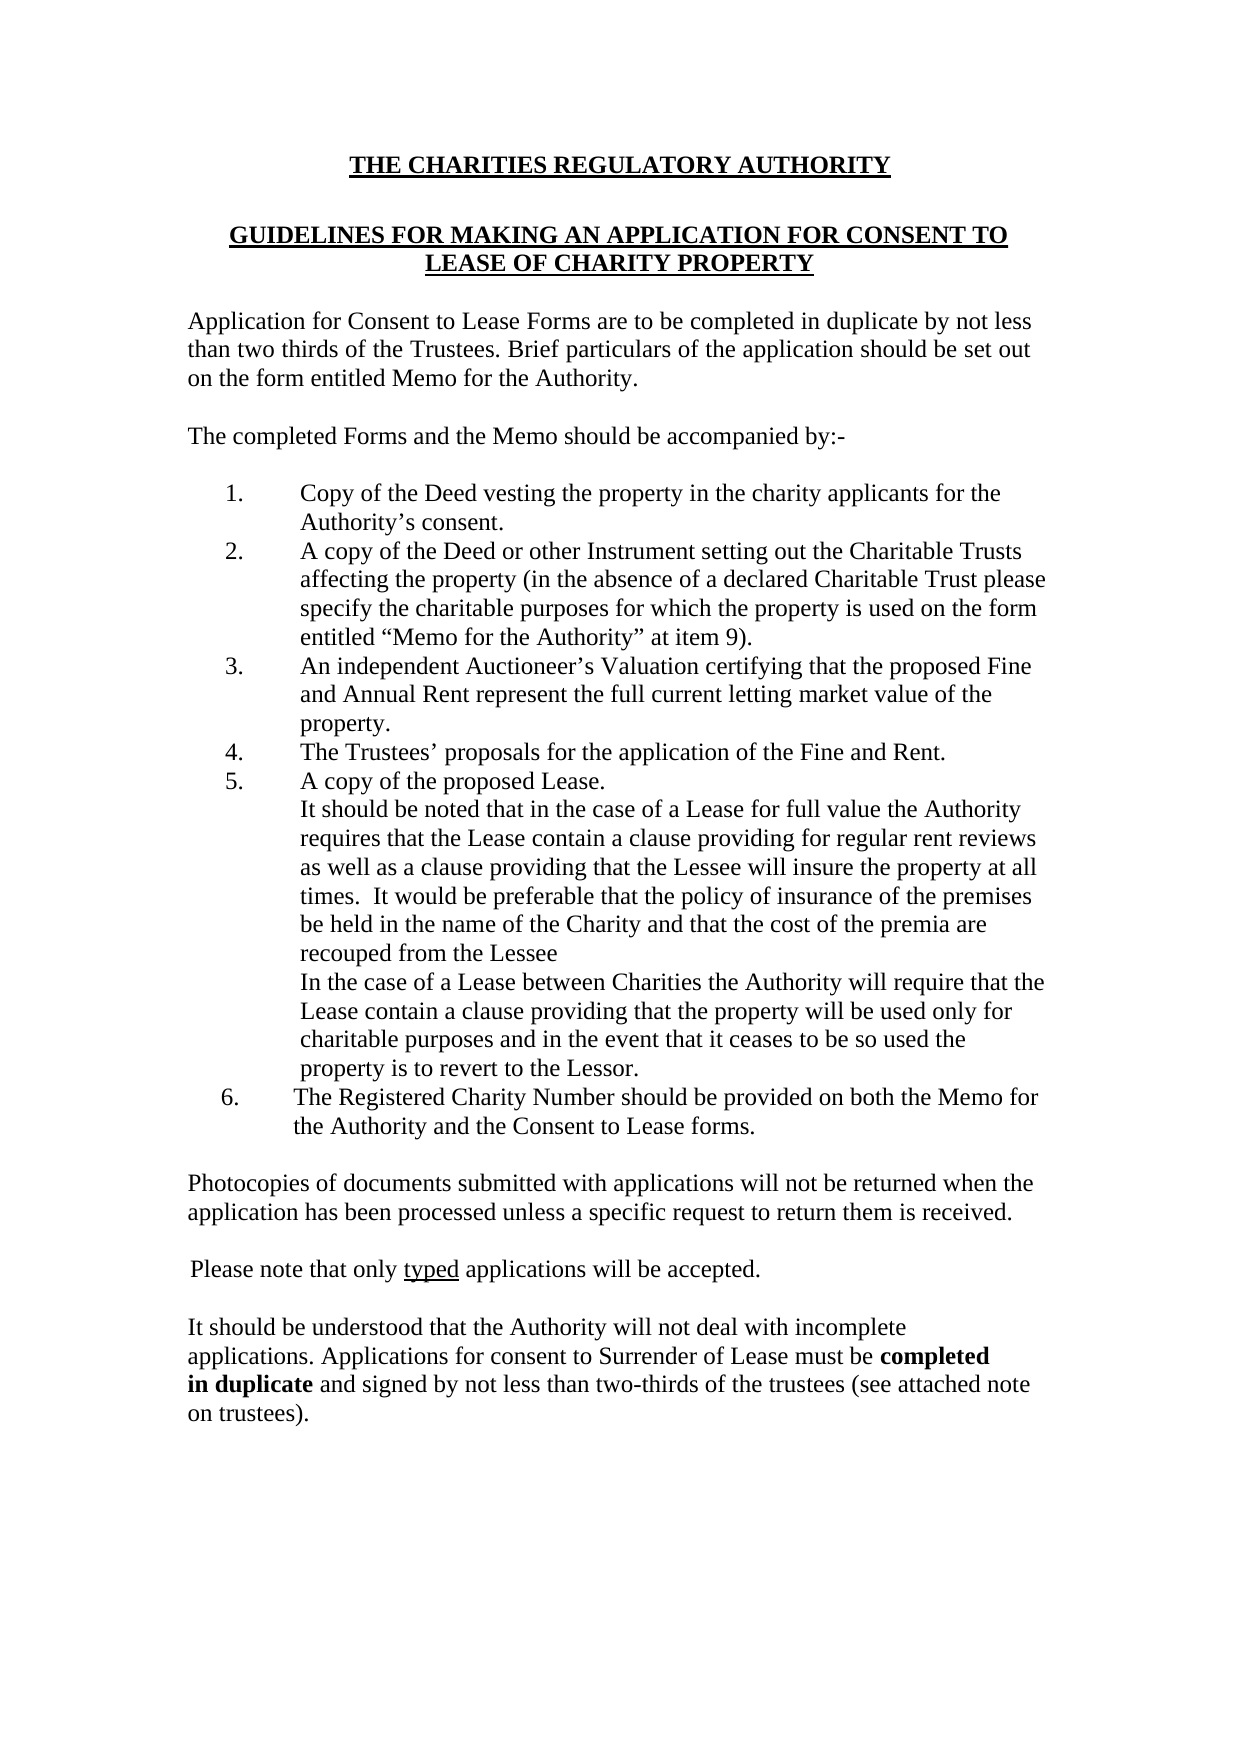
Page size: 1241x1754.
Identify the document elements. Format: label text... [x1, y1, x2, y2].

text in duplicate and signed by not less than two-thirds of the trustees (see attached note on trustees). [187, 1369, 1060, 1427]
list Copy of the Deed vesting the property in the charity applicants for the Authority’s consent. [225, 478, 1003, 536]
subtitle THE CHARITIES REGULATORY AUTHORITY [229, 150, 1011, 179]
list The Trustees’ proposals for the application of the Fine and Rent. [225, 737, 1071, 766]
text It should be noted that in the case of a Lease for full value the Authority requires that the Lease contain a clause providing for regular rent reviews as well as a clause providing that the Lessee will insure the property at all times. It would be preferable that the policy of insurance of the premises be held in the name of the Charity and that the cost of the premia are recouped from the Lessee [300, 794, 1051, 967]
text In the case of a Lease between Charities the Authority will require that the Lease contain a clause providing that the property will be used only for charitable purposes and in the event that it ceases to be so used the property is to revert to the Lessor. [300, 967, 1053, 1082]
list An independent Auctioneer’s Valuation certifying that the proposed Fine and Annual Rent represent the full current letting market value of the property. [225, 651, 1033, 737]
list A copy of the proposed Lease. [225, 766, 1071, 794]
text Application for Consent to Lease Forms are to be completed in duplicate by not less than two thirds of the Trustees. Brief particulars of the application should be set out on the form entitled Memo for the Authority. [187, 306, 1032, 392]
list A copy of the Deed or other Instrument setting out the Charitable Trusts affecting the property (in the absence of a declared Charitable Trust please specify the charitable purposes for which the property is used on the form entitled “Memo for the Authority” at item 9). [225, 536, 1048, 651]
list The Registered Charity Number should be provided on both the Memo for the Authority and the Consent to Lease forms. [221, 1082, 1039, 1139]
text Photocopies of documents submitted with applications will not be returned when the application has been processed unless a specific request to return them is received. [187, 1168, 1035, 1226]
text Please note that only typed applications will be accepted. [190, 1254, 1042, 1283]
text The completed Forms and the Memo should be accompanied by:- [187, 421, 845, 449]
text It should be understood that the Authority will not deal with incomplete applications. Applications for consent to Surrender of Lease must be completed [187, 1312, 991, 1369]
subtitle GUIDELINES FOR MAKING AN APPLICATION FOR CONSENT TO LEASE OF CHARITY PROPERTY [229, 220, 1011, 277]
